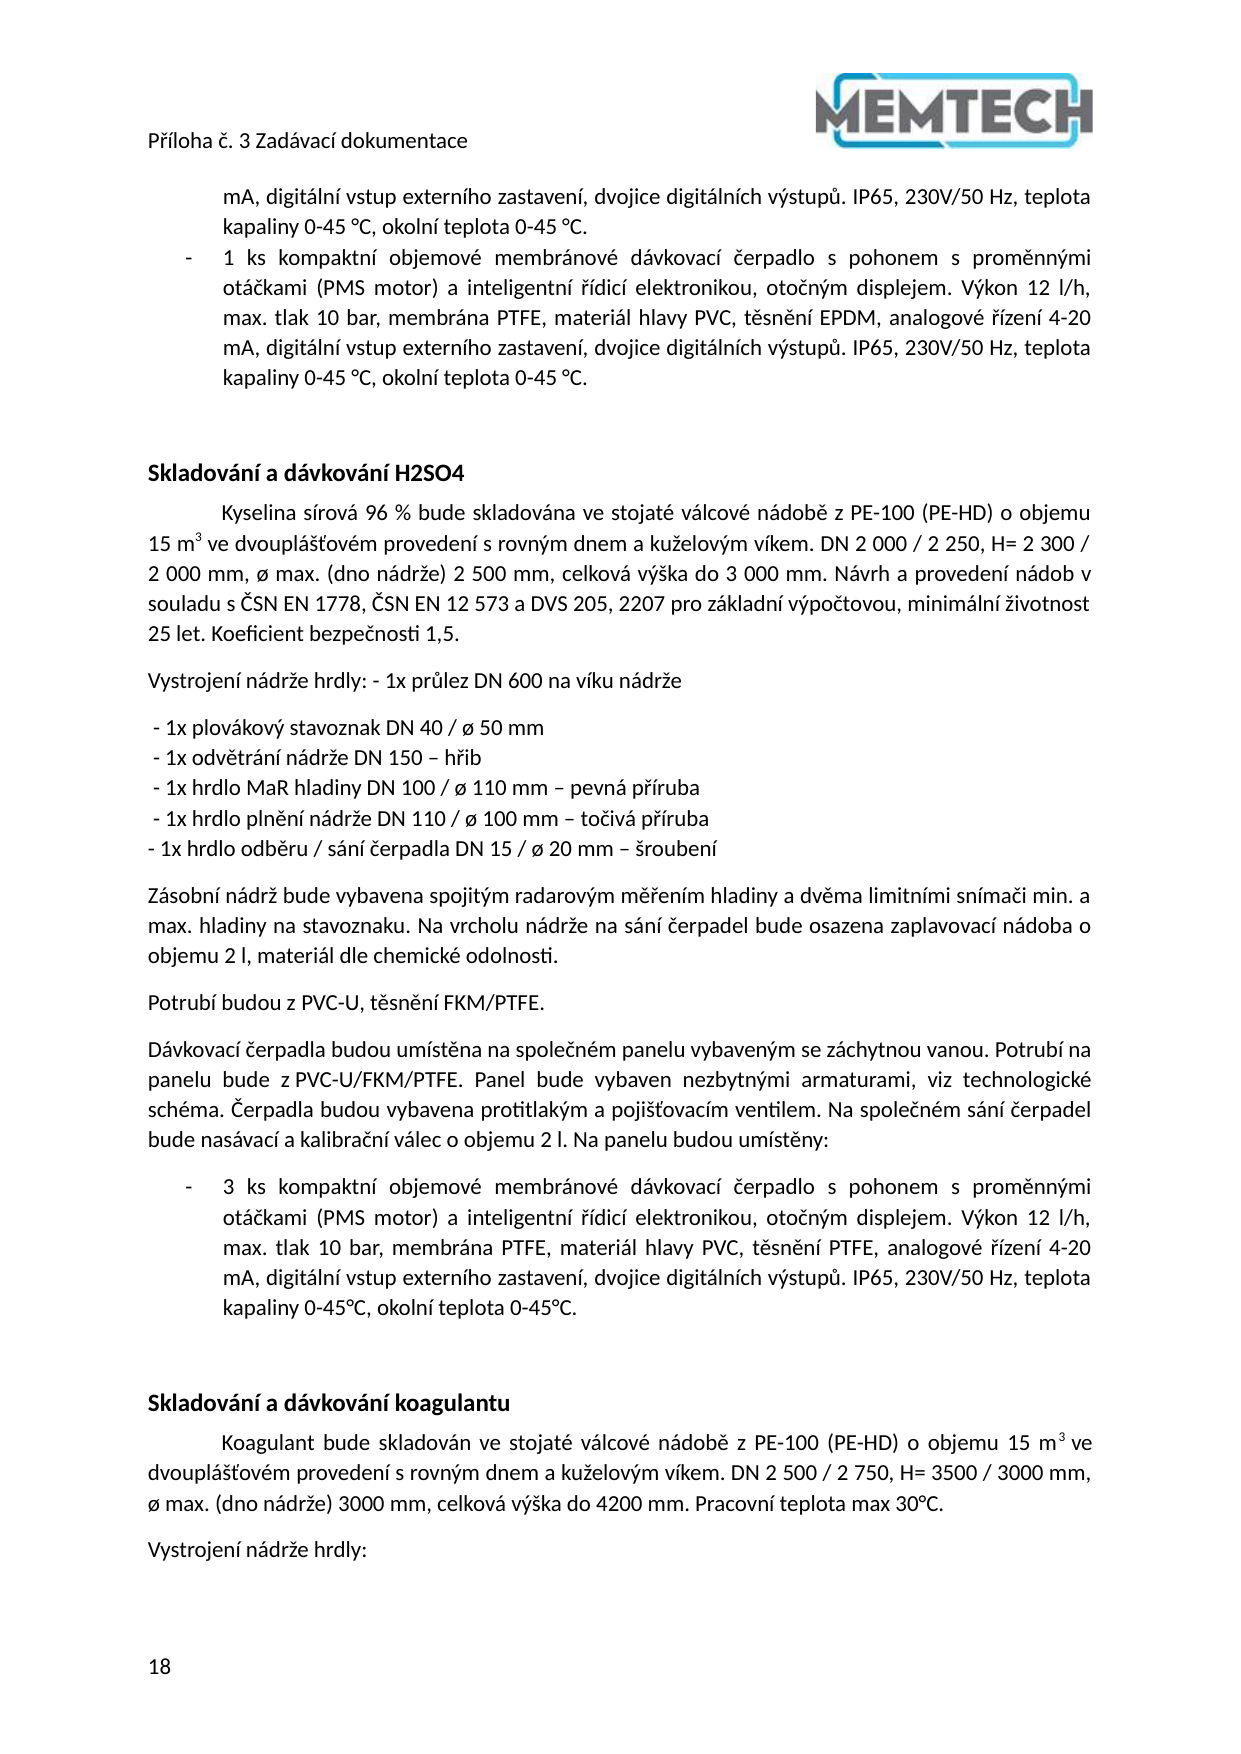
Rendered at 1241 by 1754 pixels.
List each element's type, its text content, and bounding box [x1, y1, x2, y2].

text - 1x hrdlo plnění nádrže DN 110 / ø 100 mm – točivá příruba [148, 804, 1093, 832]
text Zásobní nádrž bude vybavena spojitým radarovým měřením hladiny a dvěma limitními snímači min. a max. hladiny na stavoznaku. Na vrcholu nádrže na sání čerpadel bude osazena zaplavovací nádoba o objemu 2 l, materiál dle chemické odolnosti. [148, 881, 1093, 969]
text - 1x hrdlo odběru / sání čerpadla DN 15 / ø 20 mm – šroubení [148, 834, 1093, 862]
text Vystrojení nádrže hrdly: [148, 1536, 1093, 1563]
text Vystrojení nádrže hrdly: - 1x průlez DN 600 na víku nádrže [148, 666, 1093, 694]
text Potrubí budou z PVC-U, těsnění FKM/PTFE. [148, 988, 1093, 1016]
text - 1x hrdlo MaR hladiny DN 100 / ø 110 mm – pevná příruba [148, 773, 1093, 801]
subtitle Skladování a dávkování koagulantu [148, 1387, 1093, 1417]
text Kyselina sírová 96 % bude skladována ve stojaté válcové nádobě z PE-100 (PE-HD) o objemu 15 m3 ve dvouplášťovém provedení s rovným dnem a kuželovým víkem. DN 2 000 / 2 250, H= 2 300 / 2 000 mm, ø max. (dno nádrže) 2 500 mm, celková výška do 3 000 mm. Návrh a provedení nádob v souladu s ČSN EN 1778, ČSN EN 12 573 a DVS 205, 2207 pro základní výpočtovou, minimální životnost 25 let. Koeficient bezpečnosti 1,5. [148, 498, 1093, 647]
text Dávkovací čerpadla budou umístěna na společném panelu vybaveným se záchytnou vanou. Potrubí na panelu bude z PVC-U/FKM/PTFE. Panel bude vybaven nezbytnými armaturami, viz technologické schéma. Čerpadla budou vybavena protitlakým a pojišťovacím ventilem. Na společném sání čerpadel bude nasávací a kalibrační válec o objemu 2 l. Na panelu budou umístěny: [148, 1035, 1093, 1153]
text - 1x odvětrání nádrže DN 150 – hřib [148, 743, 1093, 771]
list 1 ks kompaktní objemové membránové dávkovací čerpadlo s pohonem s proměnnými otáčkami (PMS motor) a inteligentní řídicí elektronikou, otočným displejem. Výkon 12 l/h, max. tlak 10 bar, membrána PTFE, materiál hlavy PVC, těsnění EPDM, analogové řízení 4-20 mA, digitální vstup externího zastavení, dvojice digitálních výstupů. IP65, 230V/50 Hz, teplota kapaliny 0-45 °C, okolní teplota 0-45 °C. [185, 243, 1093, 391]
subtitle Skladování a dávkování H2SO4 [148, 457, 1093, 488]
picture [815, 73, 1093, 149]
list 3 ks kompaktní objemové membránové dávkovací čerpadlo s pohonem s proměnnými otáčkami (PMS motor) a inteligentní řídicí elektronikou, otočným displejem. Výkon 12 l/h, max. tlak 10 bar, membrána PTFE, materiál hlavy PVC, těsnění PTFE, analogové řízení 4-20 mA, digitální vstup externího zastavení, dvojice digitálních výstupů. IP65, 230V/50 Hz, teplota kapaliny 0-45°C, okolní teplota 0-45°C. [185, 1172, 1093, 1321]
text - 1x plovákový stavoznak DN 40 / ø 50 mm [148, 713, 1093, 741]
text Koagulant bude skladován ve stojaté válcové nádobě z PE-100 (PE-HD) o objemu 15 m3 ve dvouplášťovém provedení s rovným dnem a kuželovým víkem. DN 2 500 / 2 750, H= 3500 / 3000 mm, ø max. (dno nádrže) 3000 mm, celková výška do 4200 mm. Pracovní teplota max 30°C. [148, 1428, 1093, 1517]
